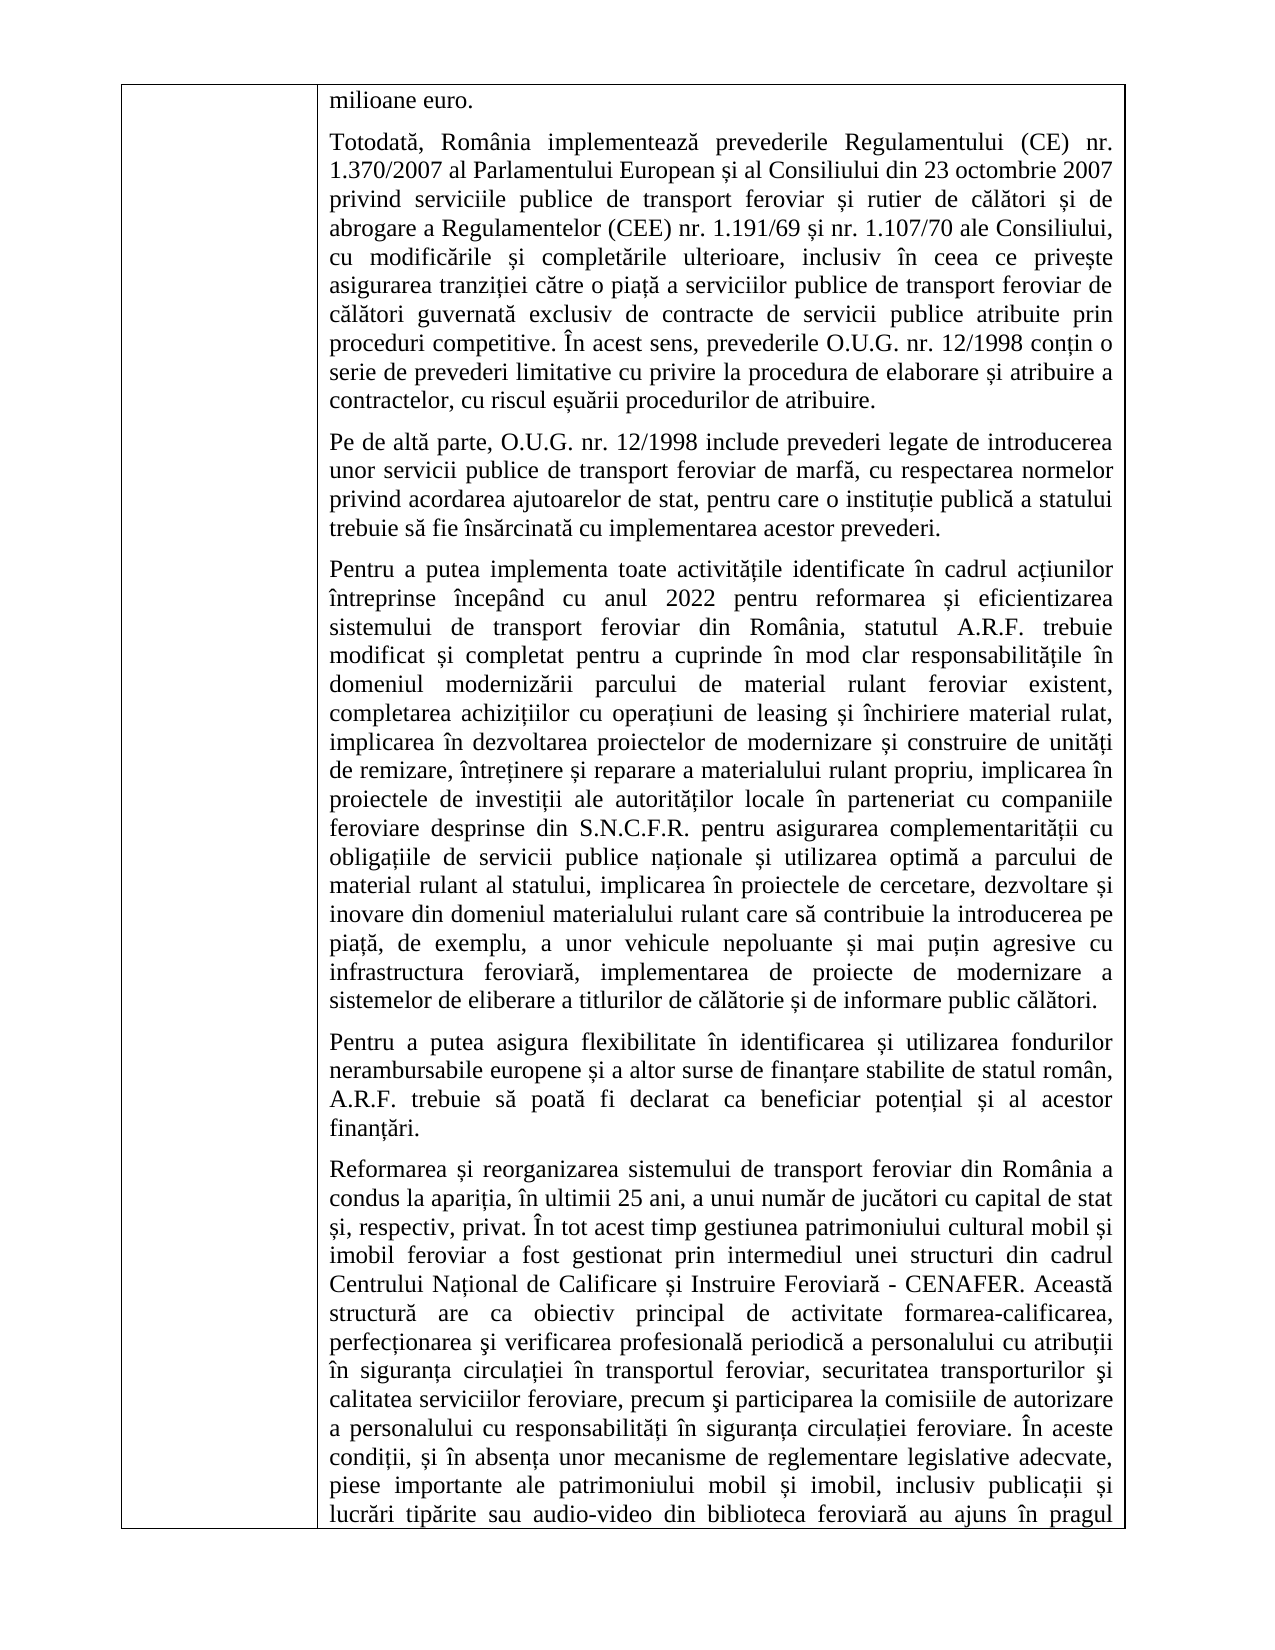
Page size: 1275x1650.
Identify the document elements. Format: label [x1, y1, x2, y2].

table_cell [122, 85, 317, 1528]
table_cell [318, 85, 1124, 1528]
